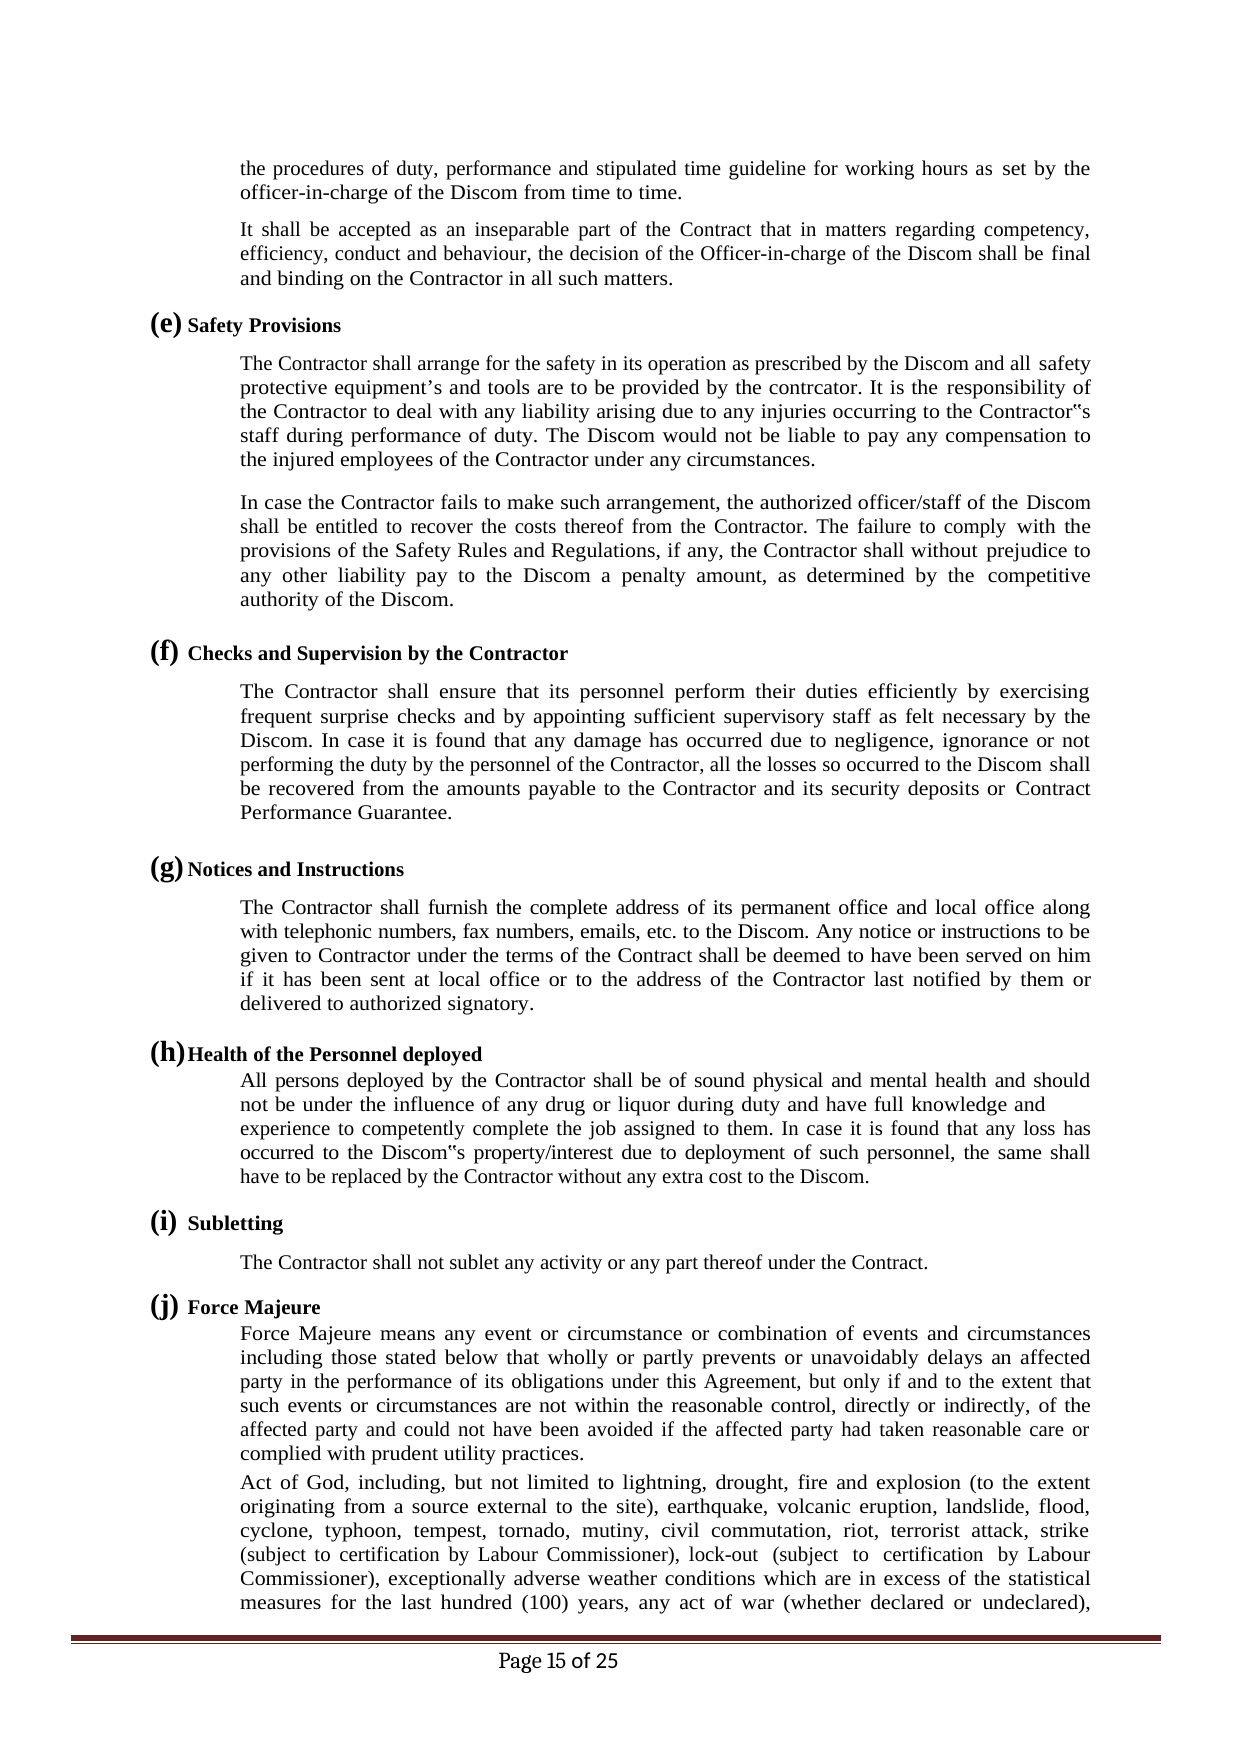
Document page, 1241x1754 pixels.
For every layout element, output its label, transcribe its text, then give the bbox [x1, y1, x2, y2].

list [187, 156, 1091, 204]
list It shall be accepted as an inseparable part of the Contract that in matters regarding competency, efficiency, conduct and behaviour, the decision of the Officer-in-charge of the Discom shall be final and binding on the Contractor in all such matters. [187, 217, 1091, 289]
list All persons deployed by the Contractor shall be of sound physical and mental health and should not be under the influence of any drug or liquor during duty and have full knowledge and [187, 1068, 1091, 1116]
list Force Majeure means any event or circumstance or combination of events and circumstances including those stated below that wholly or partly prevents or unavoidably delays an affected party in the performance of its obligations under this Agreement, but only if and to the extent that such events or circumstances are not within the reasonable control, directly or indirectly, of the affected party and could not have been avoided if the affected party had taken reasonable care or complied with prudent utility practices. [187, 1321, 1091, 1465]
list The Contractor shall arrange for the safety in its operation as prescribed by the Discom and all safety protective equipment’s and tools are to be provided by the contrcator. It is the responsibility of the Contractor to deal with any liability arising due to any injuries occurring to the Contractor‟s staff during performance of duty. The Discom would not be liable to pay any compensation to the injured employees of the Contractor under any circumstances. [187, 351, 1091, 471]
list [187, 1470, 1091, 1614]
subtitle Safety Provisions [150, 305, 1161, 338]
text experience to competently complete the job assigned to them. In case it is found that any loss has occurred to the Discom‟s property/interest due to deployment of such personnel, the same shall have to be replaced by the Contractor without any extra cost to the Discom. [240, 1116, 1091, 1188]
subtitle Notices and Instructions [150, 849, 1161, 882]
subtitle Health of the Personnel deployed [150, 1034, 1161, 1068]
subtitle Force Majeure [150, 1287, 1161, 1321]
list In case the Contractor fails to make such arrangement, the authorized officer/staff of the Discom shall be entitled to recover the costs thereof from the Contractor. The failure to comply with the provisions of the Safety Rules and Regulations, if any, the Contractor shall without prejudice to any other liability pay to the Discom a penalty amount, as determined by the competitive authority of the Discom. [187, 490, 1091, 611]
list The Contractor shall furnish the complete address of its permanent office and local office along with telephonic numbers, fax numbers, emails, etc. to the Discom. Any notice or instructions to be given to Contractor under the terms of the Contract shall be deemed to have been served on him if it has been sent at local office or to the address of the Contractor last notified by them or delivered to authorized signatory. [187, 895, 1091, 1015]
list The Contractor shall ensure that its personnel perform their duties efficiently by exercising frequent surprise checks and by appointing sufficient supervisory staff as felt necessary by the Discom. In case it is found that any damage has occurred due to negligence, ignorance or not performing the duty by the personnel of the Contractor, all the losses so occurred to the Discom shall be recovered from the amounts payable to the Contractor and its security deposits or Contract Performance Guarantee. [187, 679, 1091, 824]
subtitle Checks and Supervision by the Contractor [150, 633, 1161, 667]
subtitle Subletting [150, 1203, 1161, 1237]
list The Contractor shall not sublet any activity or any part thereof under the Contract. [187, 1250, 1161, 1274]
